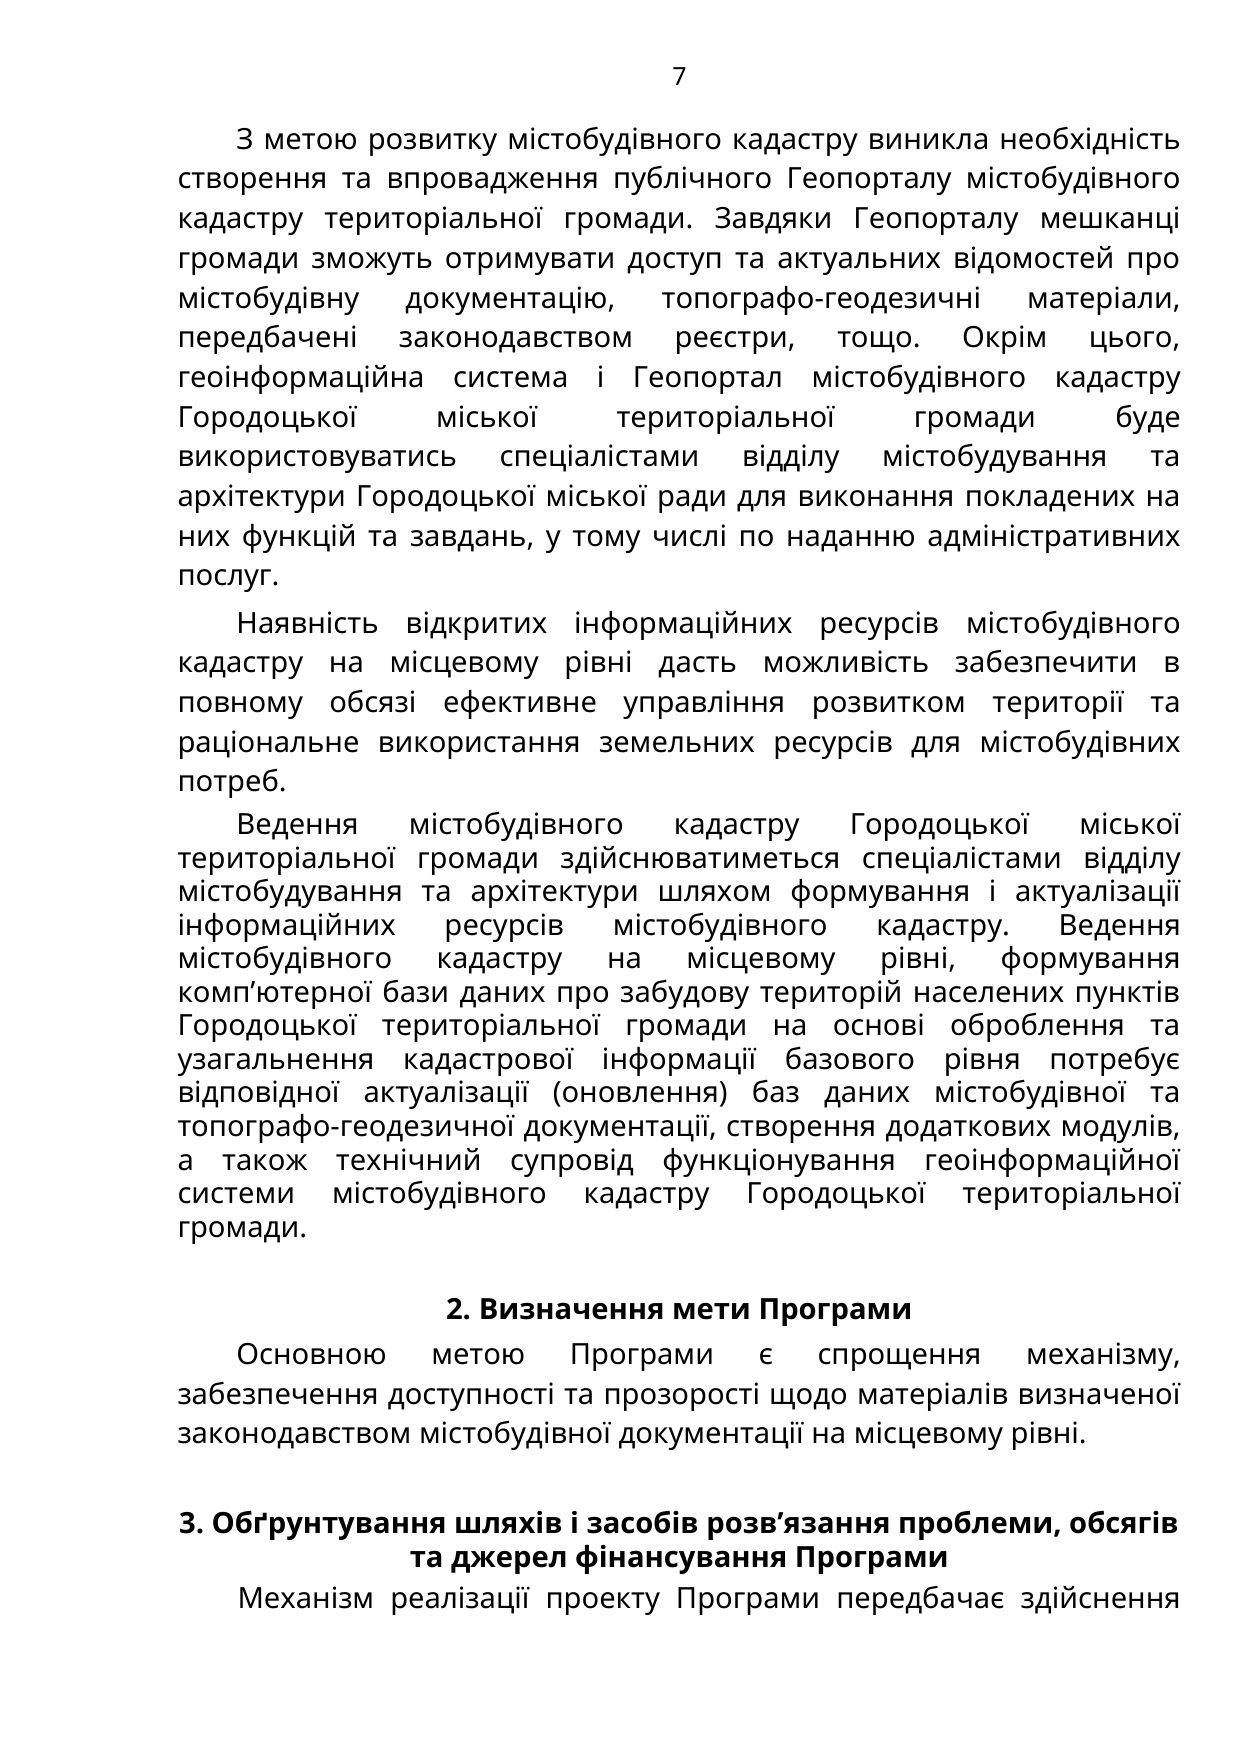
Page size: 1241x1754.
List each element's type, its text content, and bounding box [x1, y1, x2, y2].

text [178, 1582, 1181, 1615]
text Наявність відкритих інформаційних ресурсів містобудівного кадастру на місцевому рівні дасть можливість забезпечити в повному обсязі ефективне управління розвитком території та раціональне використання земельних ресурсів для містобудівних потреб. [177, 602, 1181, 800]
text З метою розвитку містобудівного кадастру виникла необхідність створення та впровадження публічного Геопорталу містобудівного кадастру територіальної громади. Завдяки Геопорталу мешканці громади зможуть отримувати доступ та актуальних відомостей про містобудівну документацію, топографо-геодезичні матеріали, передбачені законодавством реєстри, тощо. Окрім цього, геоінформаційна система і Геопортал містобудівного кадастру Городоцької міської територіальної громади буде використовуватись спеціалістами відділу містобудування та архітектури Городоцької міської ради для виконання покладених на них функцій та завдань, у тому числі по наданню адміністративних послуг. [177, 118, 1181, 594]
list Визначення мети Програми [177, 1292, 1181, 1326]
list Обґрунтування шляхів і засобів розв’язання проблеми, обсягів та джерел фінансування Програми [177, 1507, 1181, 1574]
text Основною метою Програми є спрощення механізму, забезпечення доступності та прозорості щодо матеріалів визначеної законодавством містобудівної документації на місцевому рівні. [177, 1333, 1181, 1452]
text Ведення містобудівного кадастру Городоцької міської територіальної громади здійснюватиметься спеціалістами відділу містобудування та архітектури шляхом формування і актуалізації інформаційних ресурсів містобудівного кадастру. Ведення містобудівного кадастру на місцевому рівні, формування комп’ютерної бази даних про забудову територій населених пунктів Городоцької територіальної громади на основі оброблення та узагальнення кадастрової інформації базового рівня потребує відповідної актуалізації (оновлення) баз даних містобудівної та топографо-геодезичної документації, створення додаткових модулів, а також технічний супровід функціонування геоінформаційної системи містобудівного кадастру Городоцької територіальної громади. [177, 808, 1181, 1244]
